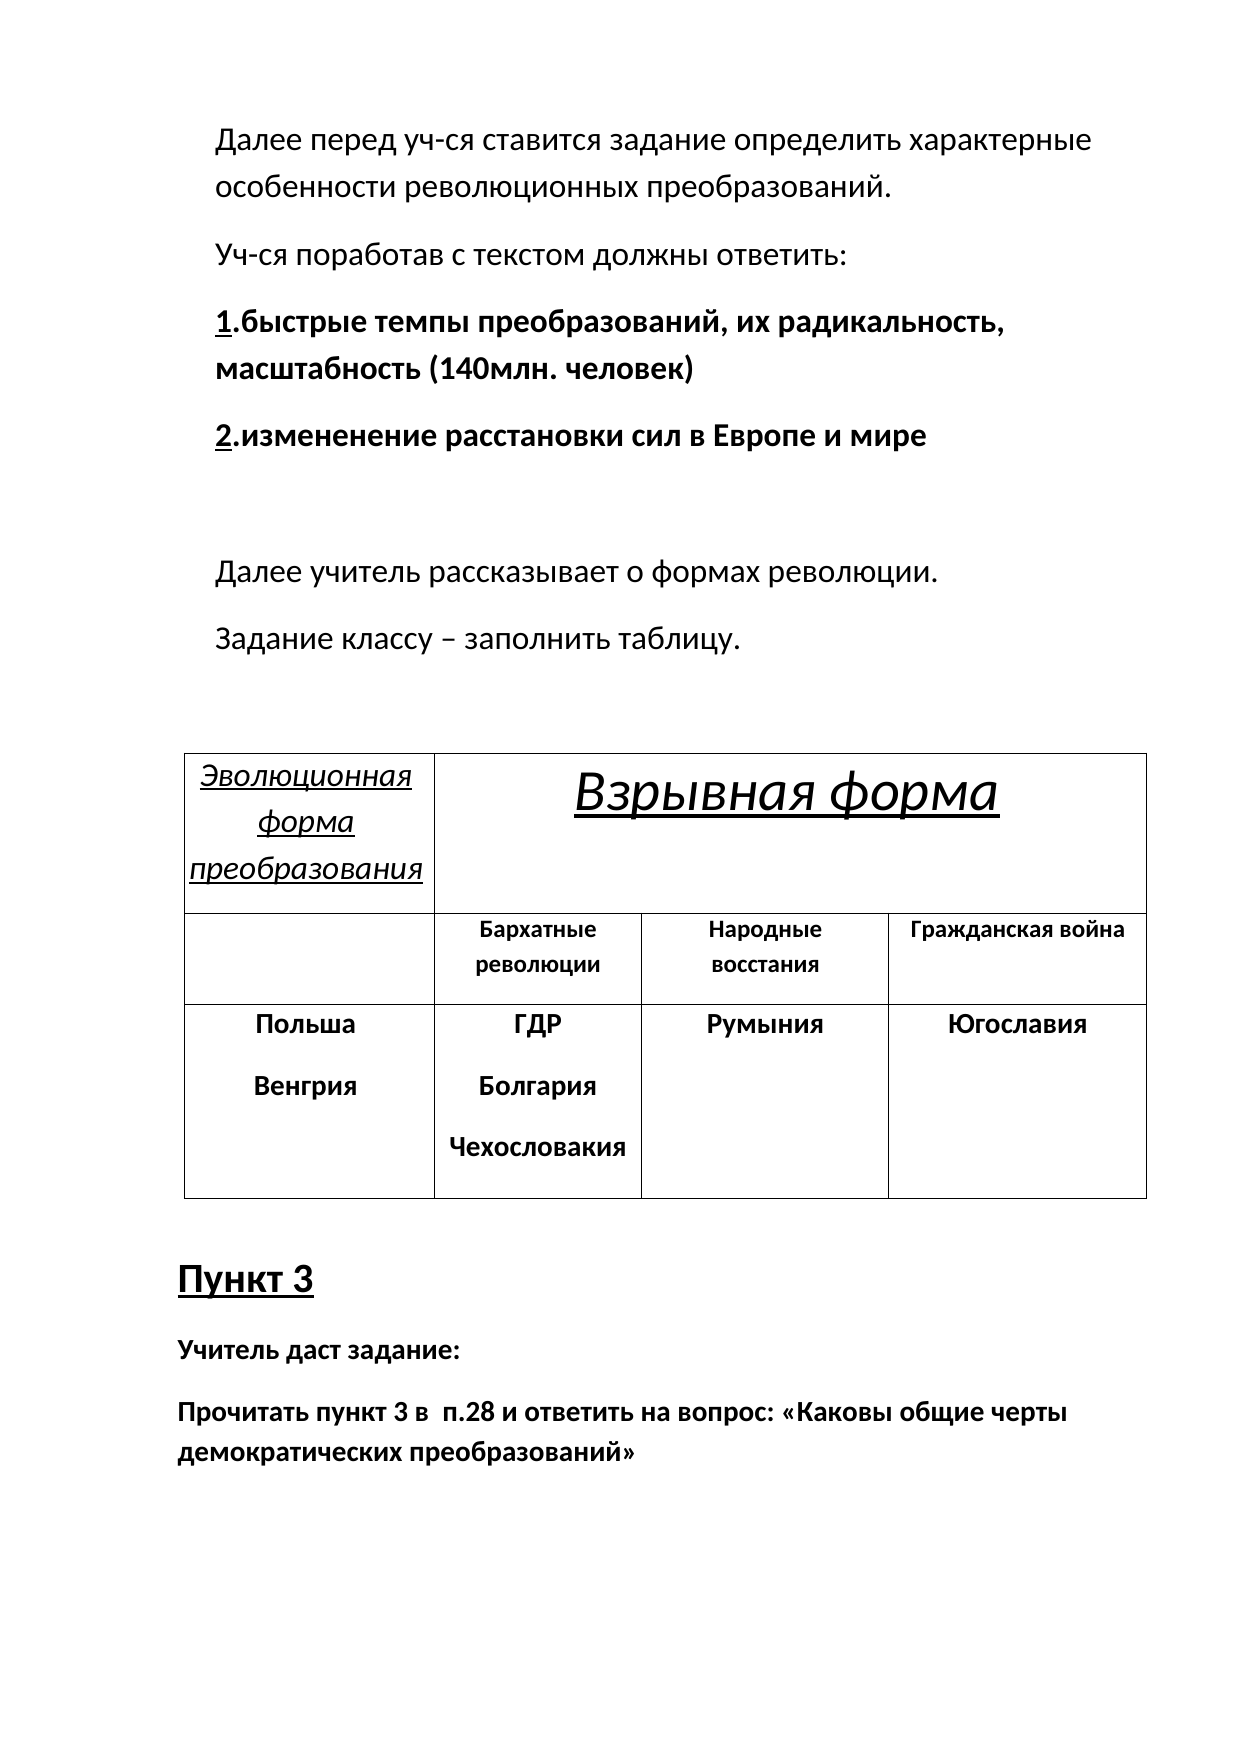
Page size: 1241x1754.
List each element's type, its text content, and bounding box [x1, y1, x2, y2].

table_cell Народные восстания [642, 914, 888, 1004]
text Далее перед уч-ся ставится задание определить характерные особенности революционных преобразований. [215, 118, 1152, 206]
text Далее учитель рассказывает о формах революции. [215, 550, 1152, 590]
text Учитель даст задание: [177, 1331, 1152, 1366]
table_cell Румыния [642, 1005, 888, 1197]
table_cell Польша Венгрия [185, 1005, 434, 1197]
text Уч-ся поработав с текстом должны ответить: [215, 232, 1152, 273]
table_cell Гражданская война [889, 914, 1146, 1004]
table_cell ГДР Болгария Чехословакия [435, 1005, 641, 1197]
text 1.быстрые темпы преобразований, их радикальность, масштабность (140млн. человек) [215, 300, 1152, 388]
table_header Взрывная форма [435, 754, 1146, 912]
text Пункт 3 [177, 1252, 1152, 1302]
text 2.измененение расстановки сил в Европе и мире [215, 414, 1152, 455]
table_header Эволюционная форма преобразования [185, 754, 434, 912]
text Прочитать пункт 3 в п.28 и ответить на вопрос: «Каковы общие черты демократических преобразований» [177, 1393, 1152, 1469]
text Задание классу – заполнить таблицу. [177, 617, 1152, 658]
table_cell Югославия [889, 1005, 1146, 1197]
table_cell Бархатные революции [435, 914, 641, 1004]
table_cell [185, 914, 434, 1004]
